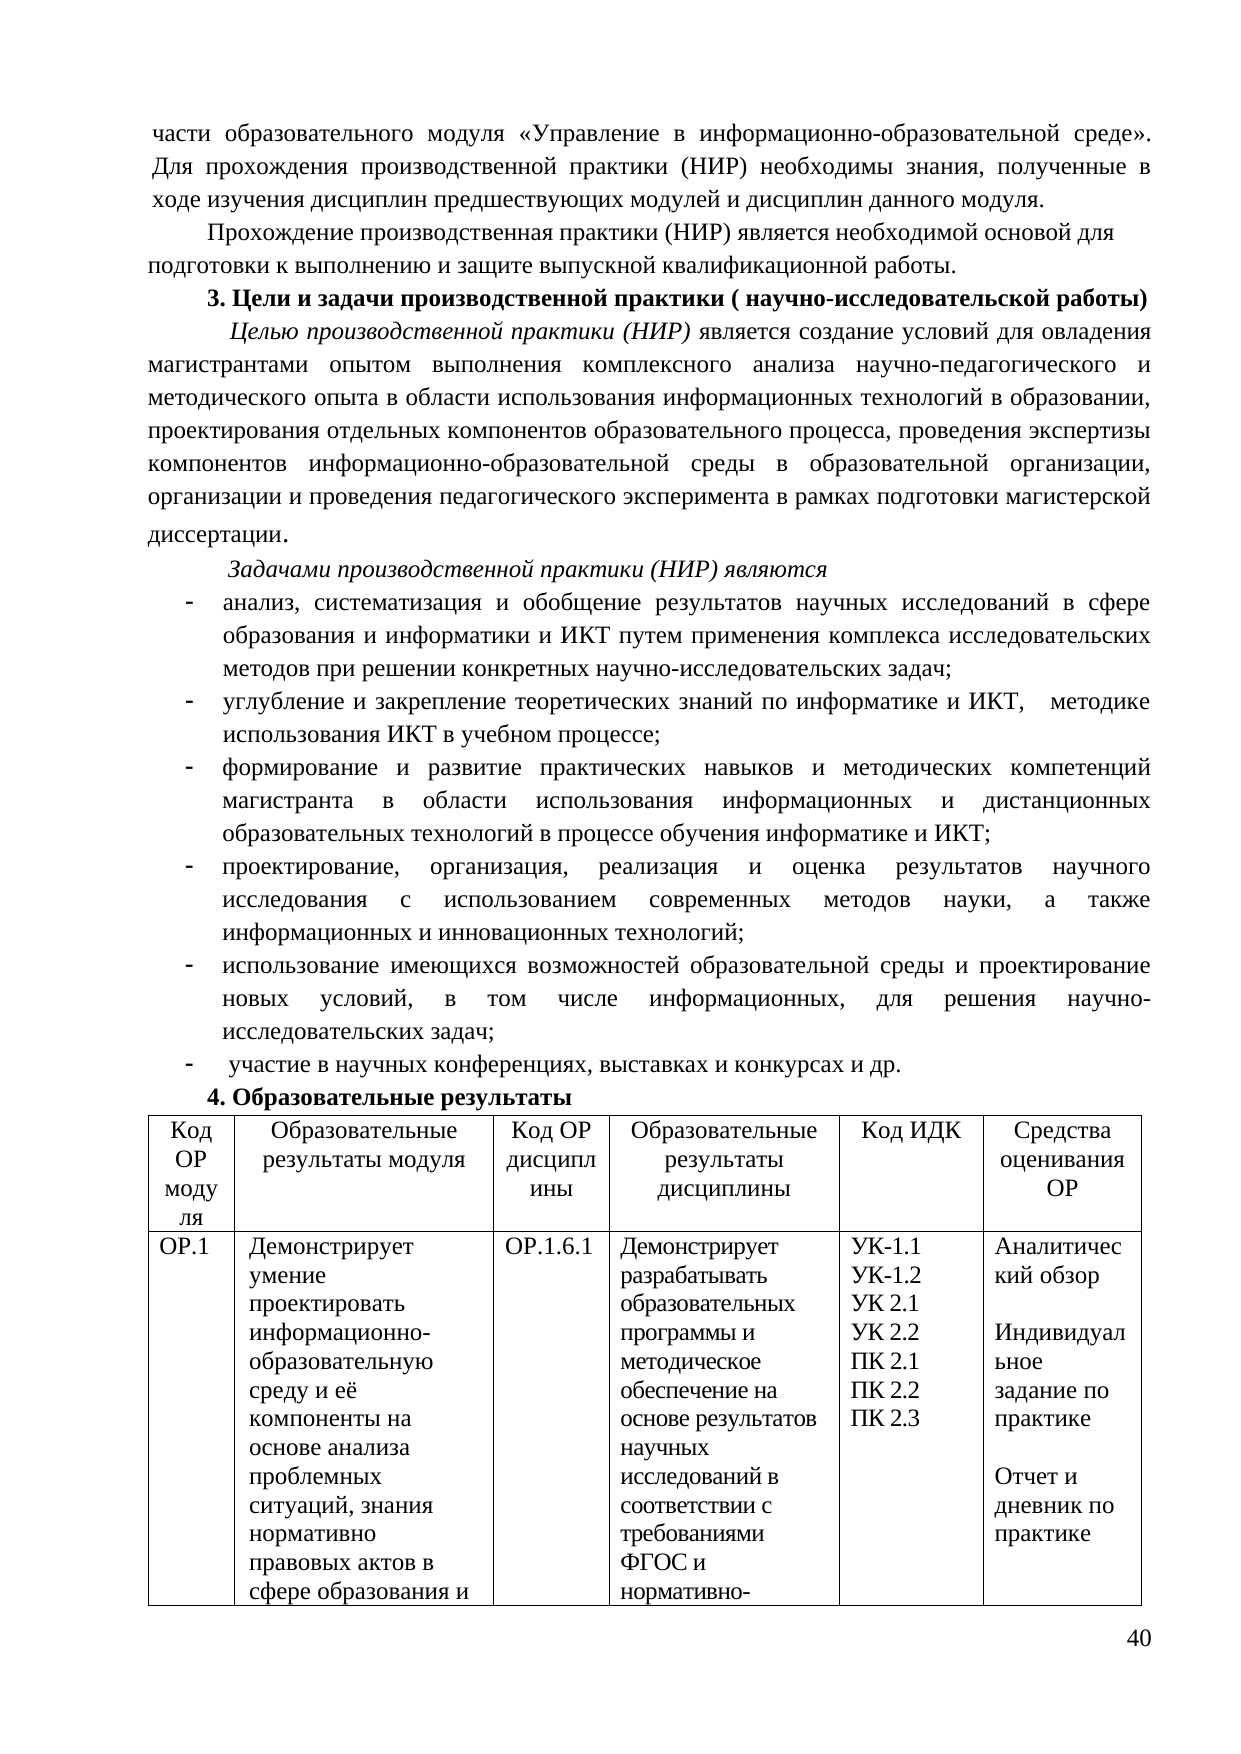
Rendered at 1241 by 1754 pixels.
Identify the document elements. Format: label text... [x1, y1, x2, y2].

list анализ, систематизация и обобщение результатов научных исследований в сфере образования и информатики и ИКТ путем применения комплекса исследовательских методов при решении конкретных научно-исследовательских задач; [185, 587, 1152, 681]
text Целью производственной практики (НИР) является создание условий для овладения магистрантами опытом выполнения комплексного анализа научно-педагогического и методического опыта в области использования информационных технологий в образовании, проектирования отдельных компонентов образовательного процесса, проведения экспертизы компонентов информационно-образовательной среды в образовательной организации, организации и проведения педагогического эксперимента в рамках подготовки магистерской диссертации. [148, 316, 1152, 549]
text Прохождение производственная практики (НИР) является необходимой основой для подготовки к выполнению и защите выпускной квалификационной работы. [148, 217, 1152, 279]
table_header Образовательные результаты модуля [235, 1116, 493, 1231]
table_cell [235, 1232, 493, 1605]
list углубление и закрепление теоретических знаний по информатике и ИКТ, методике использования ИКТ в учебном процессе; [185, 686, 1152, 747]
list использование имеющихся возможностей образовательной среды и проектирование новых условий, в том числе информационных, для решения научно-исследовательских задач; [185, 950, 1152, 1045]
table_header Образовательные результаты дисциплины [610, 1116, 839, 1231]
text Задачами производственной практики (НИР) являются [148, 554, 1152, 582]
list проектирование, организация, реализация и оценка результатов научного исследования с использованием современных методов науки, а также информационных и инновационных технологий; [185, 851, 1152, 946]
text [152, 118, 1152, 213]
table_header Код ОР дисциплины [494, 1116, 609, 1231]
list формирование и развитие практических навыков и методических компетенций магистранта в области использования информационных и дистанционных образовательных технологий в процессе обучения информатике и ИКТ; [185, 752, 1152, 847]
table_header Средства оценивания ОР [984, 1116, 1141, 1231]
table_header Код ИДК [840, 1116, 983, 1231]
table_cell ОР.1 [149, 1232, 234, 1605]
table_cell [840, 1232, 983, 1605]
table_cell ОР.1.6.1 [494, 1232, 609, 1605]
text 4. Образовательные результаты [148, 1082, 1152, 1111]
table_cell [984, 1232, 1141, 1605]
list участие в научных конференциях, выставках и конкурсах и др. [185, 1049, 1152, 1078]
text 3. Цели и задачи производственной практики ( научно-исследовательской работы) [148, 283, 1152, 312]
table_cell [610, 1232, 839, 1605]
table_header Код ОР модуля [149, 1116, 234, 1231]
